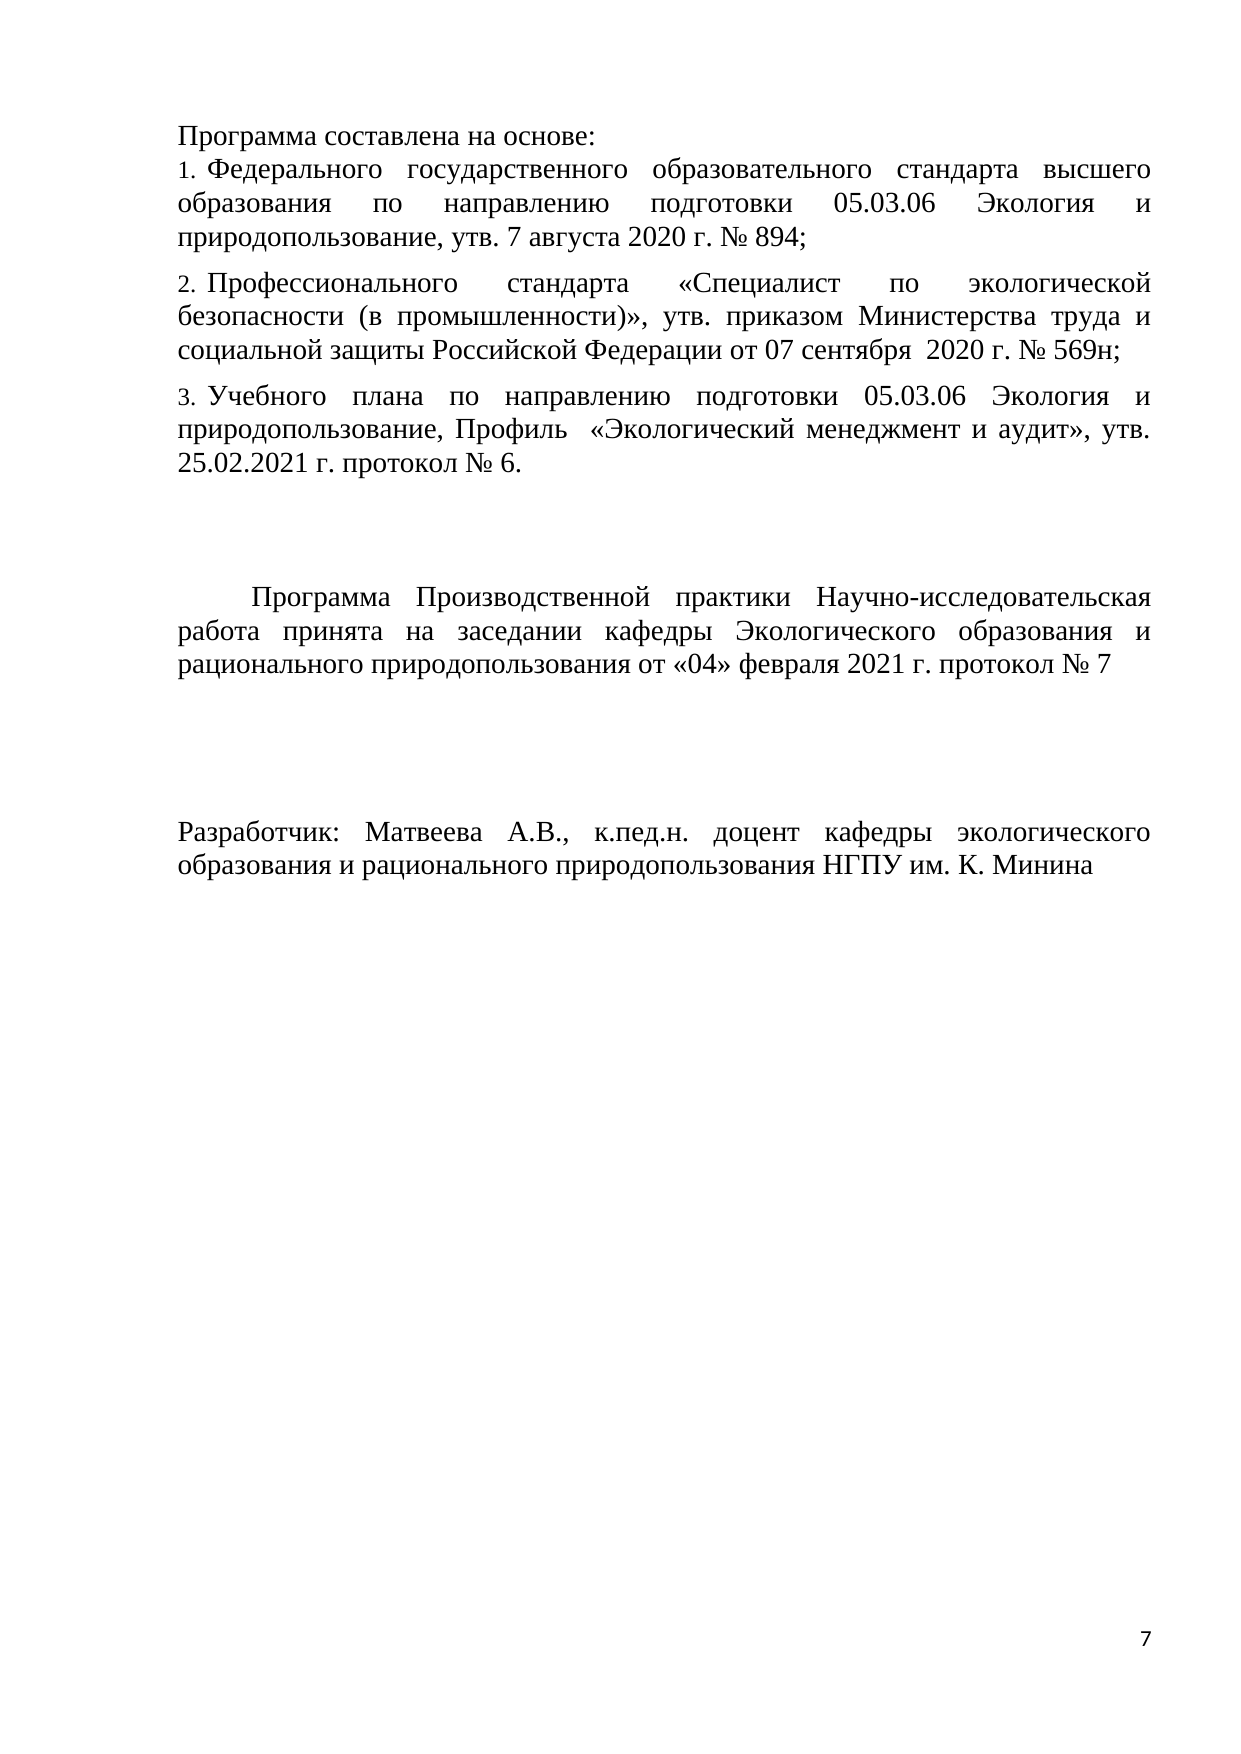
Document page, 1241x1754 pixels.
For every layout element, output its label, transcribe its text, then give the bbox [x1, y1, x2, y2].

text Программа составлена на основе: [177, 118, 1152, 152]
text Программа Производственной практики Научно-исследовательская работа принята на заседании кафедры Экологического образования и рационального природопользования от «04» февраля 2021 г. протокол № 7 [177, 579, 1152, 680]
text Разработчик: Матвеева А.В., к.пед.н. доцент кафедры экологического образования и рационального природопользования НГПУ им. К. Минина [177, 814, 1152, 881]
list Профессионального стандарта «Специалист по экологической безопасности (в промышленности)», утв. приказом Министерства труда и социальной защиты Российской Федерации от 07 сентября 2020 г. № 569н; [177, 265, 1152, 365]
list Федерального государственного образовательного стандарта высшего образования по направлению подготовки 05.03.06 Экология и природопользование, утв. 7 августа 2020 г. № 894; [177, 152, 1152, 252]
list Учебного плана по направлению подготовки 05.03.06 Экология и природопользование, Профиль «Экологический менеджмент и аудит», утв. 25.02.2021 г. протокол № 6. [177, 378, 1152, 478]
